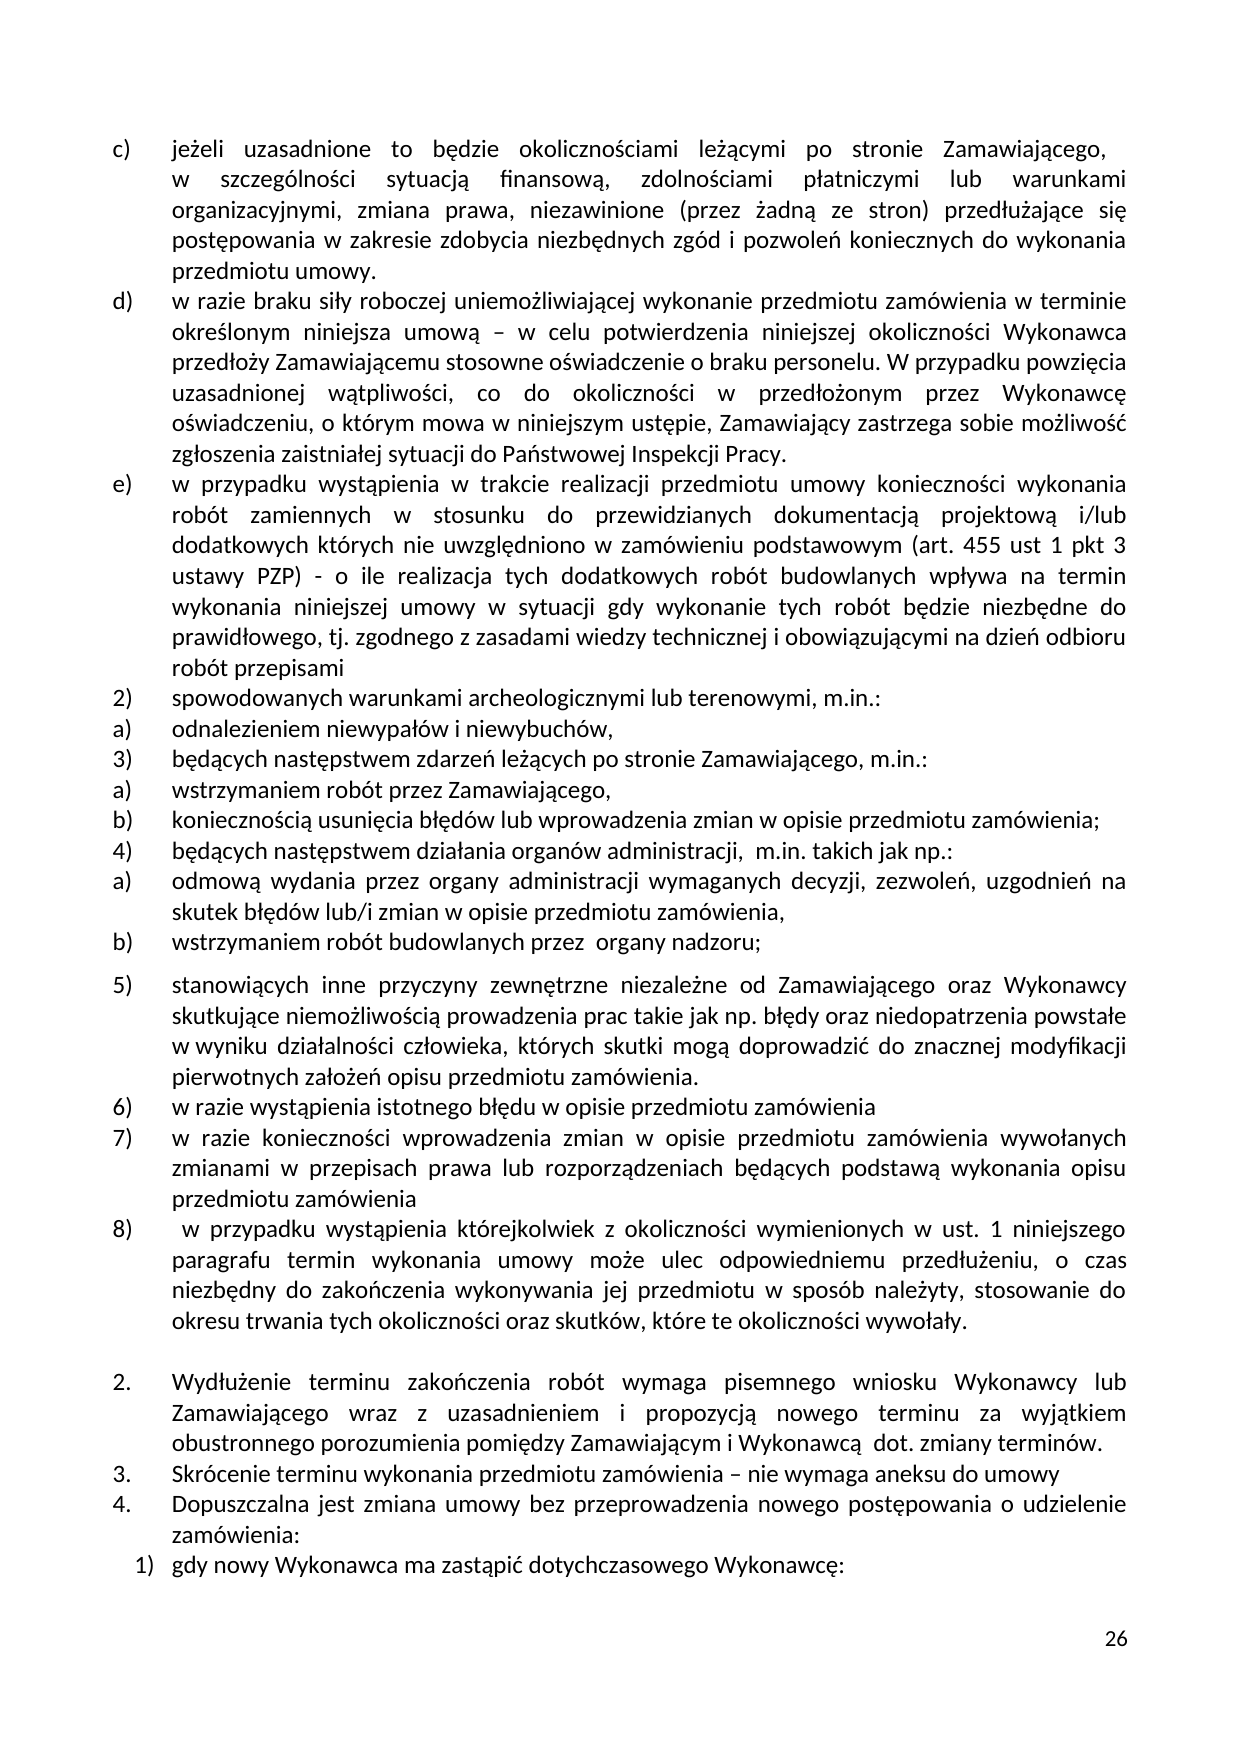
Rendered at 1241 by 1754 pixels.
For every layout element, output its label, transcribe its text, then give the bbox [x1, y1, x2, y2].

list będących następstwem zdarzeń leżących po stronie Zamawiającego, m.in.: [112, 743, 1128, 774]
list wstrzymaniem robót przez Zamawiającego, [112, 774, 1128, 804]
list odnalezieniem niewypałów i niewybuchów, [112, 713, 1128, 743]
list będących następstwem działania organów administracji, m.in. takich jak np.: [112, 835, 1128, 865]
list w przypadku wystąpienia którejkolwiek z okoliczności wymienionych w ust. 1 niniejszego paragrafu termin wykonania umowy może ulec odpowiedniemu przedłużeniu, o czas niezbędny do zakończenia wykonywania jej przedmiotu w sposób należyty, stosowanie do okresu trwania tych okoliczności oraz skutków, które te okoliczności wywołały. [112, 1214, 1128, 1336]
list gdy nowy Wykonawca ma zastąpić dotychczasowego Wykonawcę: [134, 1549, 1128, 1580]
list wstrzymaniem robót budowlanych przez organy nadzoru; [112, 926, 1128, 957]
list koniecznością usunięcia błędów lub wprowadzenia zmian w opisie przedmiotu zamówienia; [112, 804, 1128, 835]
list stanowiących inne przyczyny zewnętrzne niezależne od Zamawiającego oraz Wykonawcy skutkujące niemożliwością prowadzenia prac takie jak np. błędy oraz niedopatrzenia powstałe w wyniku działalności człowieka, których skutki mogą doprowadzić do znacznej modyfikacji pierwotnych założeń opisu przedmiotu zamówienia. [112, 969, 1128, 1092]
list spowodowanych warunkami archeologicznymi lub terenowymi, m.in.: [112, 682, 1128, 713]
list w razie braku siły roboczej uniemożliwiającej wykonanie przedmiotu zamówienia w terminie określonym niniejsza umową – w celu potwierdzenia niniejszej okoliczności Wykonawca przedłoży Zamawiającemu stosowne oświadczenie o braku personelu. W przypadku powzięcia uzasadnionej wątpliwości, co do okoliczności w przedłożonym przez Wykonawcę oświadczeniu, o którym mowa w niniejszym ustępie, Zamawiający zastrzega sobie możliwość zgłoszenia zaistniałej sytuacji do Państwowej Inspekcji Pracy. [112, 286, 1128, 469]
list w razie wystąpienia istotnego błędu w opisie przedmiotu zamówienia [112, 1092, 1128, 1122]
list Skrócenie terminu wykonania przedmiotu zamówienia – nie wymaga aneksu do umowy [112, 1458, 1128, 1488]
list Wydłużenie terminu zakończenia robót wymaga pisemnego wniosku Wykonawcy lub Zamawiającego wraz z uzasadnieniem i propozycją nowego terminu za wyjątkiem obustronnego porozumienia pomiędzy Zamawiającym i Wykonawcą dot. zmiany terminów. [112, 1366, 1128, 1458]
list w razie konieczności wprowadzenia zmian w opisie przedmiotu zamówienia wywołanych zmianami w przepisach prawa lub rozporządzeniach będących podstawą wykonania opisu przedmiotu zamówienia [112, 1122, 1128, 1214]
list jeżeli uzasadnione to będzie okolicznościami leżącymi po stronie Zamawiającego, w szczególności sytuacją finansową, zdolnościami płatniczymi lub warunkami organizacyjnymi, zmiana prawa, niezawinione (przez żadną ze stron) przedłużające się postępowania w zakresie zdobycia niezbędnych zgód i pozwoleń koniecznych do wykonania przedmiotu umowy. [112, 133, 1128, 286]
list odmową wydania przez organy administracji wymaganych decyzji, zezwoleń, uzgodnień na skutek błędów lub/i zmian w opisie przedmiotu zamówienia, [112, 865, 1128, 926]
list Dopuszczalna jest zmiana umowy bez przeprowadzenia nowego postępowania o udzielenie zamówienia: [112, 1488, 1128, 1549]
list w przypadku wystąpienia w trakcie realizacji przedmiotu umowy konieczności wykonania robót zamiennych w stosunku do przewidzianych dokumentacją projektową i/lub dodatkowych których nie uwzględniono w zamówieniu podstawowym (art. 455 ust 1 pkt 3 ustawy PZP) - o ile realizacja tych dodatkowych robót budowlanych wpływa na termin wykonania niniejszej umowy w sytuacji gdy wykonanie tych robót będzie niezbędne do prawidłowego, tj. zgodnego z zasadami wiedzy technicznej i obowiązującymi na dzień odbioru robót przepisami [112, 469, 1128, 682]
